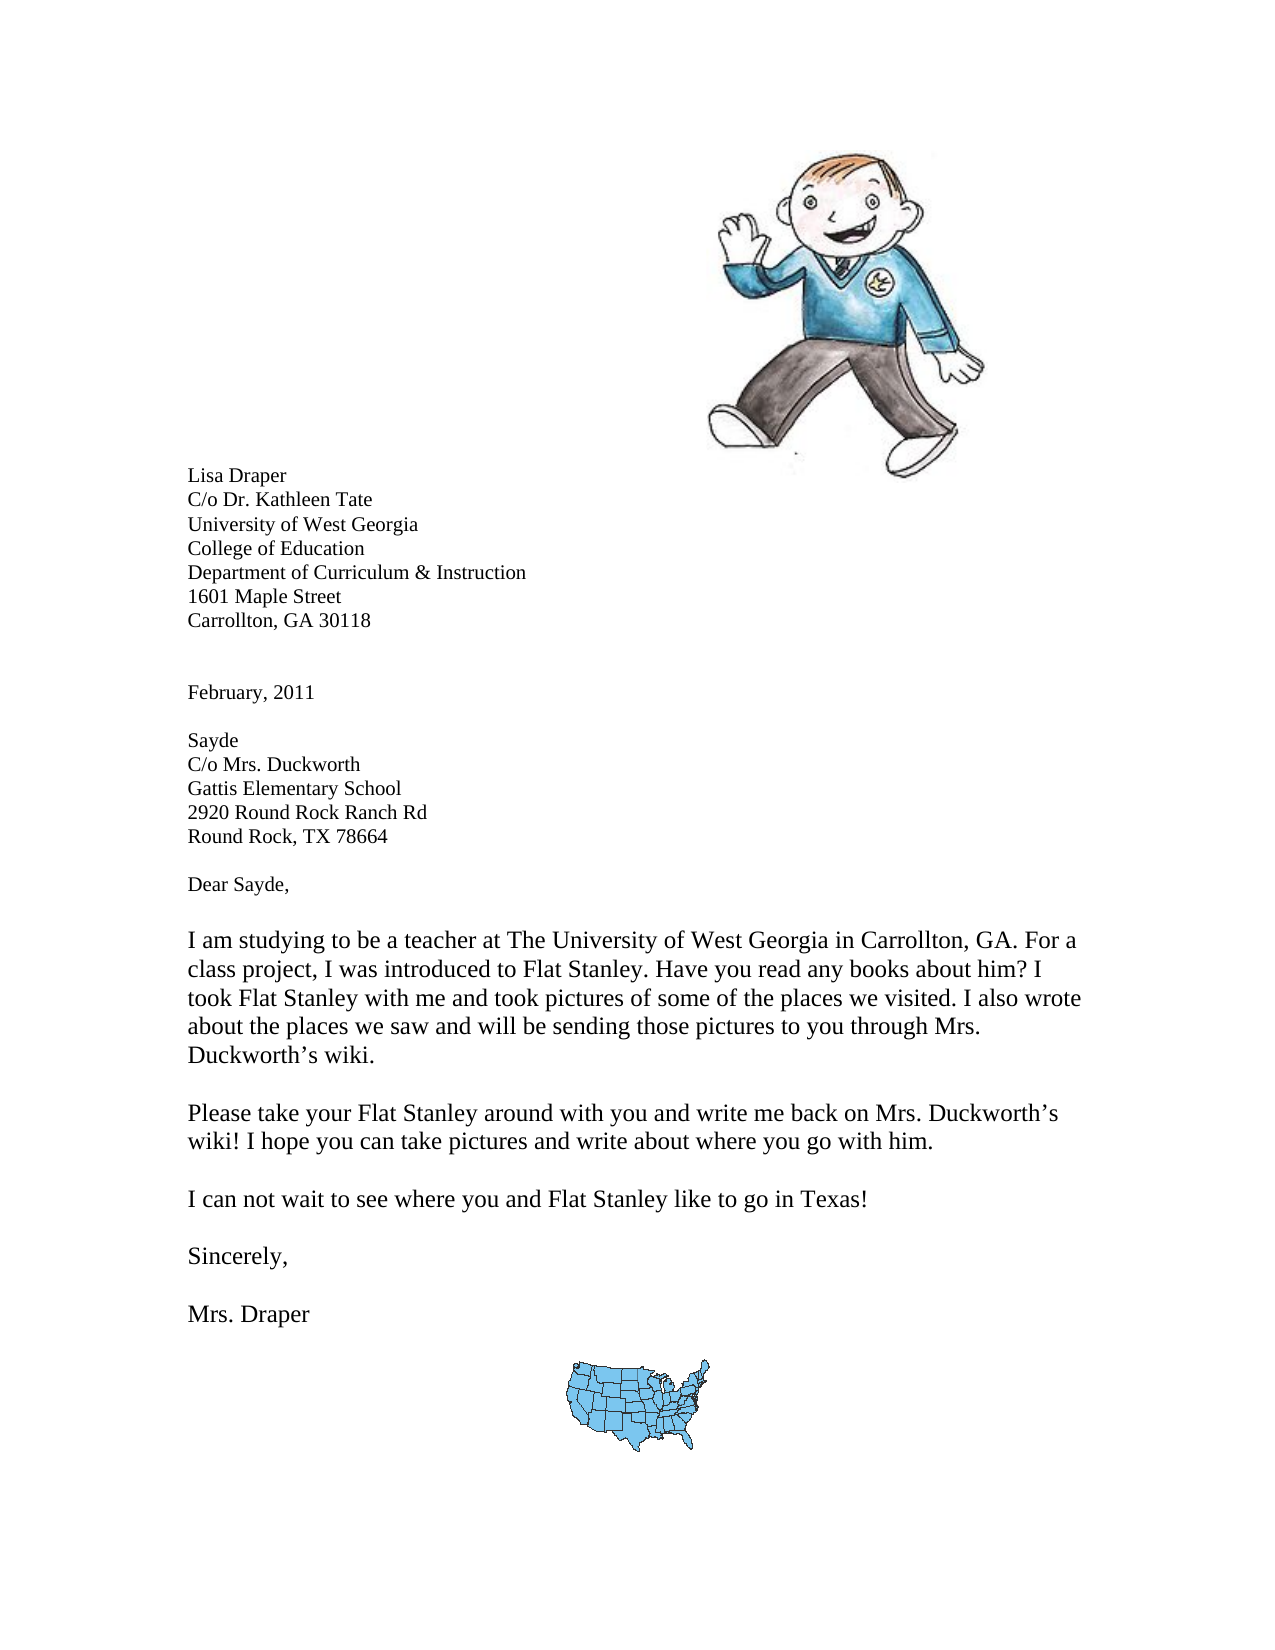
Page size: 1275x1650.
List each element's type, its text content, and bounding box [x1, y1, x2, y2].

text C/o Dr. Kathleen Tate [187, 487, 1087, 511]
text Sincerely, [187, 1241, 1087, 1270]
text Round [187, 824, 1087, 848]
text February, 2011 [187, 680, 1087, 704]
text Department of Curriculum & Instruction [187, 559, 1087, 584]
text I am studying to be a teacher at The University of West Georgia in For a class project, I was introduced to Flat Stanley. Have you read any books about him? I took Flat Stanley with me and took pictures of some of the places we visited. I also wrote about the places we saw and will be sending those pictures to you through Mrs. Duckworth’s wiki. [187, 925, 1087, 1069]
text Dear Sayde, [187, 872, 1087, 896]
text Mrs. Draper [187, 1299, 1087, 1328]
text Please take your Flat Stanley around with you and write me back on Mrs. Duckworth’s wiki! I hope you can take pictures and write about where you go with him. [187, 1098, 1087, 1155]
picture [706, 150, 988, 483]
text I can not wait to see where you and Flat Stanley like to go in ! [187, 1184, 1087, 1213]
text C/o Mrs. Duckworth [187, 752, 1087, 776]
picture [562, 1356, 713, 1454]
text Sayde [187, 728, 1087, 752]
